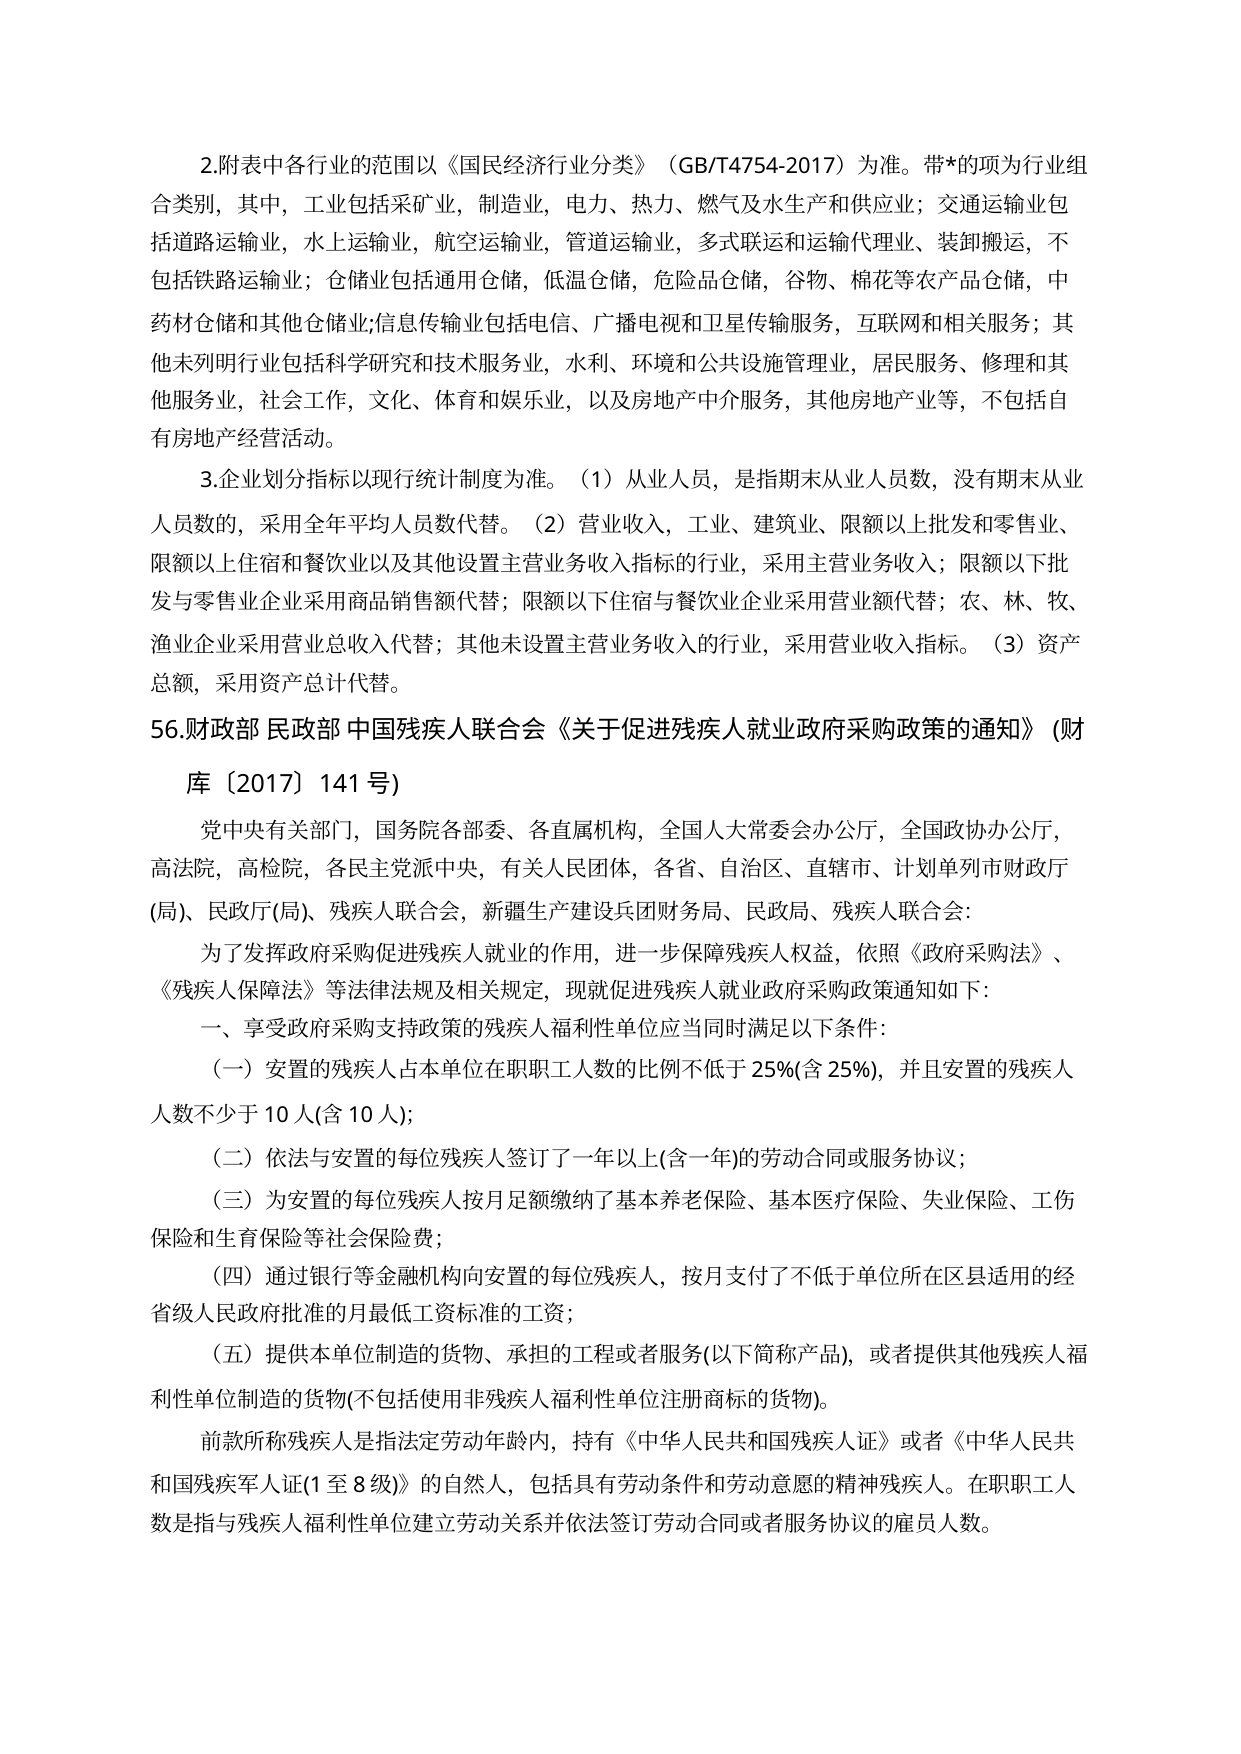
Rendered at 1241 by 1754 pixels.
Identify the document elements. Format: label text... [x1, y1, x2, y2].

text 3.企业划分指标以现行统计制度为准。（1）从业人员，是指期末从业人员数，没有期末从业人员数的，采用全年平均人员数代替。（2）营业收入，工业、建筑业、限额以上批发和零售业、限额以上住宿和餐饮业以及其他设置主营业务收入指标的行业，采用主营业务收入；限额以下批发与零售业企业采用商品销售额代替；限额以下住宿与餐饮业企业采用营业额代替；农、林、牧、渔业企业采用营业总收入代替；其他未设置主营业务收入的行业，采用营业收入指标。（3）资产总额，采用资产总计代替。 [150, 464, 1090, 697]
text 前款所称残疾人是指法定劳动年龄内，持有《中华人民共和国残疾人证》或者《中华人民共和国残疾军人证(1至8级)》的自然人，包括具有劳动条件和劳动意愿的精神残疾人。在职职工人数是指与残疾人福利性单位建立劳动关系并依法签订劳动合同或者服务协议的雇员人数。 [150, 1429, 1090, 1536]
text （四）通过银行等金融机构向安置的每位残疾人，按月支付了不低于单位所在区县适用的经省级人民政府批准的月最低工资标准的工资； [150, 1264, 1090, 1327]
text （二）依法与安置的每位残疾人签订了一年以上(含一年)的劳动合同或服务协议； [150, 1143, 1090, 1173]
text （三）为安置的每位残疾人按月足额缴纳了基本养老保险、基本医疗保险、失业保险、工伤保险和生育保险等社会保险费； [150, 1188, 1090, 1251]
text 56.财政部 民政部 中国残疾人联合会《关于促进残疾人就业政府采购政策的通知》 (财库〔2017〕141号) [150, 709, 1090, 800]
text 一、享受政府采购支持政策的残疾人福利性单位应当同时满足以下条件： [150, 1016, 1090, 1041]
text （五）提供本单位制造的货物、承担的工程或者服务(以下简称产品)，或者提供其他残疾人福利性单位制造的货物(不包括使用非残疾人福利性单位注册商标的货物)。 [150, 1339, 1090, 1414]
text 为了发挥政府采购促进残疾人就业的作用，进一步保障残疾人权益，依照《政府采购法》、《残疾人保障法》等法律法规及相关规定，现就促进残疾人就业政府采购政策通知如下： [150, 941, 1090, 1003]
text 党中央有关部门，国务院各部委、各直属机构，全国人大常委会办公厅，全国政协办公厅，高法院，高检院，各民主党派中央，有关人民团体，各省、自治区、直辖市、计划单列市财政厅(局)、民政厅(局)、残疾人联合会，新疆生产建设兵团财务局、民政局、残疾人联合会： [150, 818, 1090, 926]
text （一）安置的残疾人占本单位在职职工人数的比例不低于25%(含25%)，并且安置的残疾人人数不少于10人(含10人)； [150, 1054, 1090, 1128]
text 2.附表中各行业的范围以《国民经济行业分类》（GB/T4754-2017）为准。带*的项为行业组合类别，其中，工业包括采矿业，制造业，电力、热力、燃气及水生产和供应业；交通运输业包括道路运输业，水上运输业，航空运输业，管道运输业，多式联运和运输代理业、装卸搬运，不包括铁路运输业；仓储业包括通用仓储，低温仓储，危险品仓储，谷物、棉花等农产品仓储，中药材仓储和其他仓储业;信息传输业包括电信、广播电视和卫星传输服务，互联网和相关服务；其他未列明行业包括科学研究和技术服务业，水利、环境和公共设施管理业，居民服务、修理和其他服务业，社会工作，文化、体育和娱乐业，以及房地产中介服务，其他房地产业等，不包括自有房地产经营活动。 [150, 150, 1090, 451]
